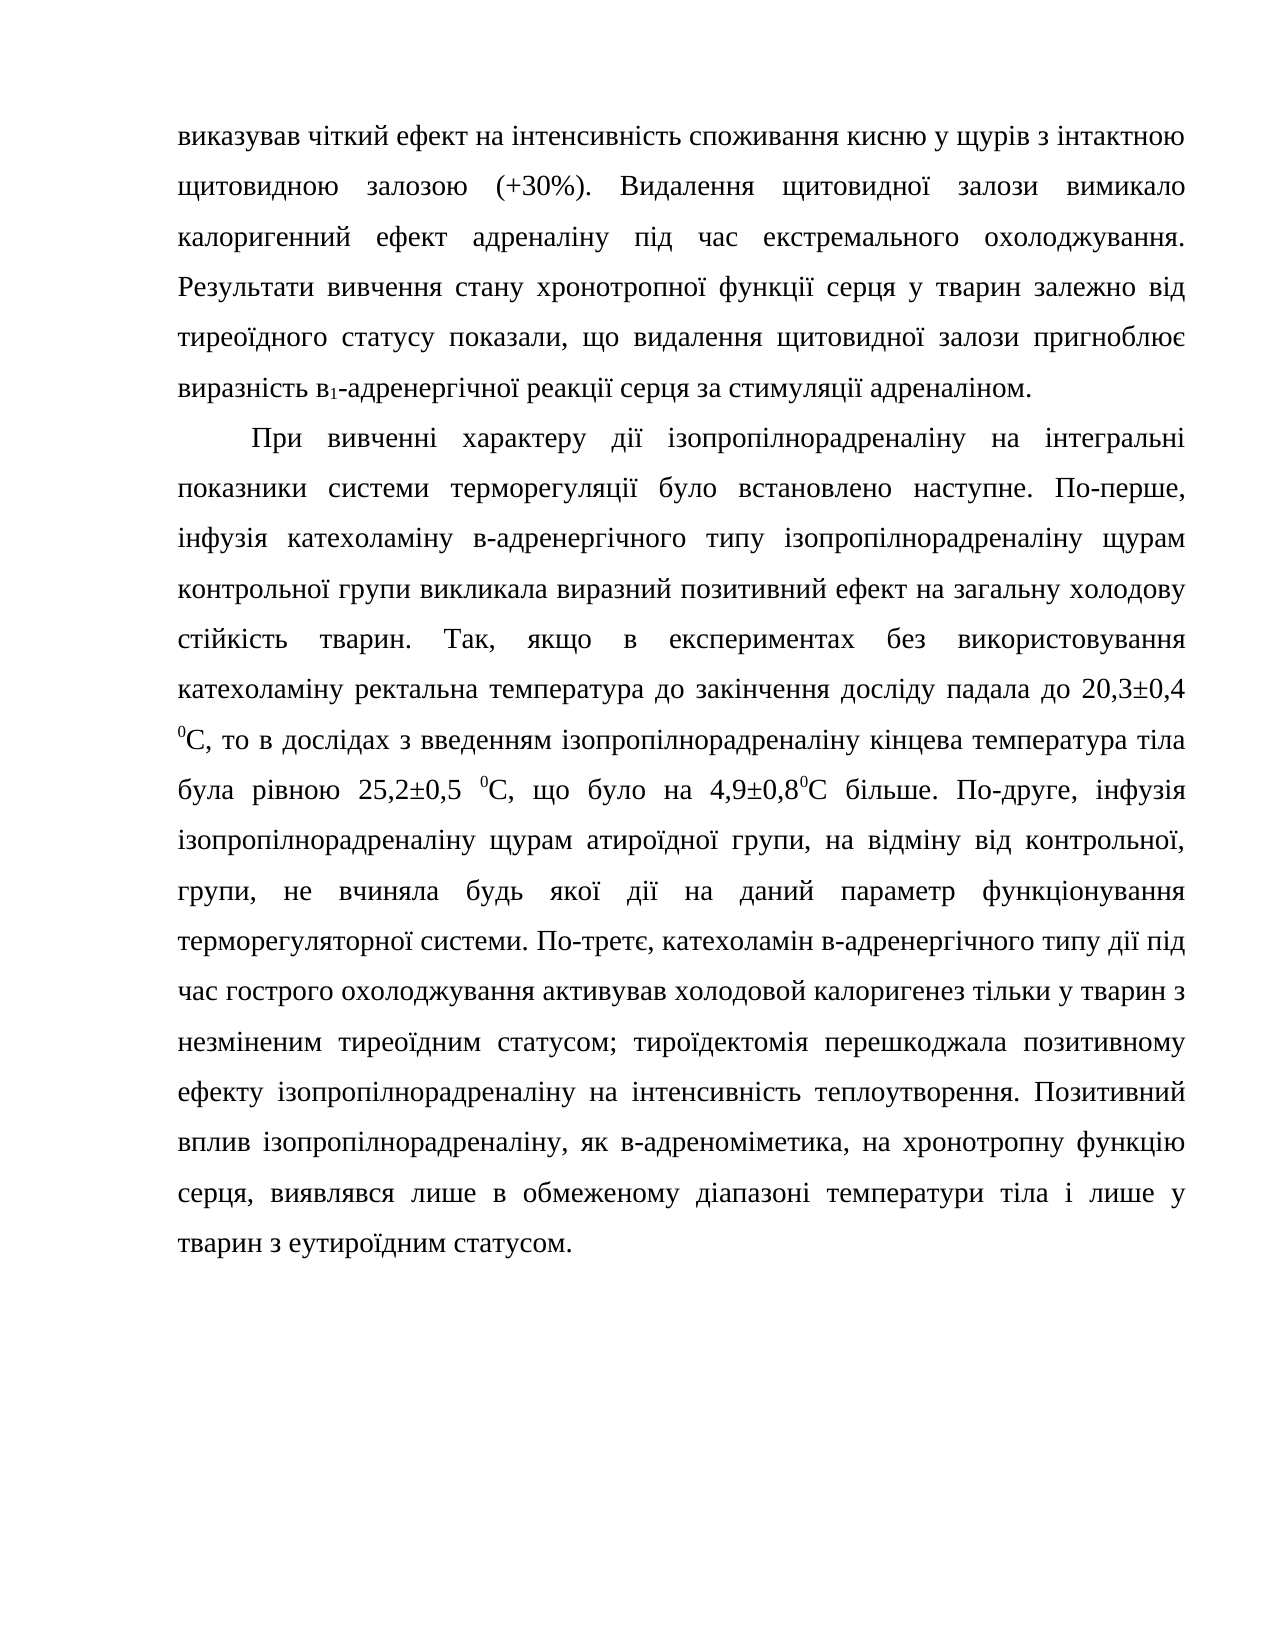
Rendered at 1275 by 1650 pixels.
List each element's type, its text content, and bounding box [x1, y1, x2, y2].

text При вивченні характеру дії ізопропілнорадреналіну на інтегральні показники системи терморегуляції було встановлено наступне. По-перше, інфузія катехоламіну в-адренергічного типу ізопропілнорадреналіну щурам контрольної групи викликала виразний позитивний ефект на загальну холодову стійкість тварин. Так, якщо в експериментах без використовування катехоламіну ректальна температура до закінчення досліду падала до 20,3±0,4 0С, то в дослідах з введенням ізопропілнорадреналіну кінцева температура тіла була рівною 25,2±0,5 0С, що було на 4,9±0,80С більше. По-друге, інфузія ізопропілнорадреналіну щурам атироїдної групи, на відміну від контрольної, групи, не вчиняла будь якої дії на даний параметр функціонування терморегуляторної системи. По-третє, катехоламін в-адренергічного типу дії під час гострого охолоджування активував холодовой калоригенез тільки у тварин з незміненим тиреоїдним статусом; тироїдектомія перешкоджала позитивному ефекту ізопропілнорадреналіну на інтенсивність теплоутворення. Позитивний вплив ізопропілнорадреналіну, як в-адреноміметика, на хронотропну функцію серця, виявлявся лише в обмеженому діапазоні температури тіла і лише у тварин з еутироїдним статусом. [177, 420, 1186, 1258]
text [177, 118, 1186, 403]
